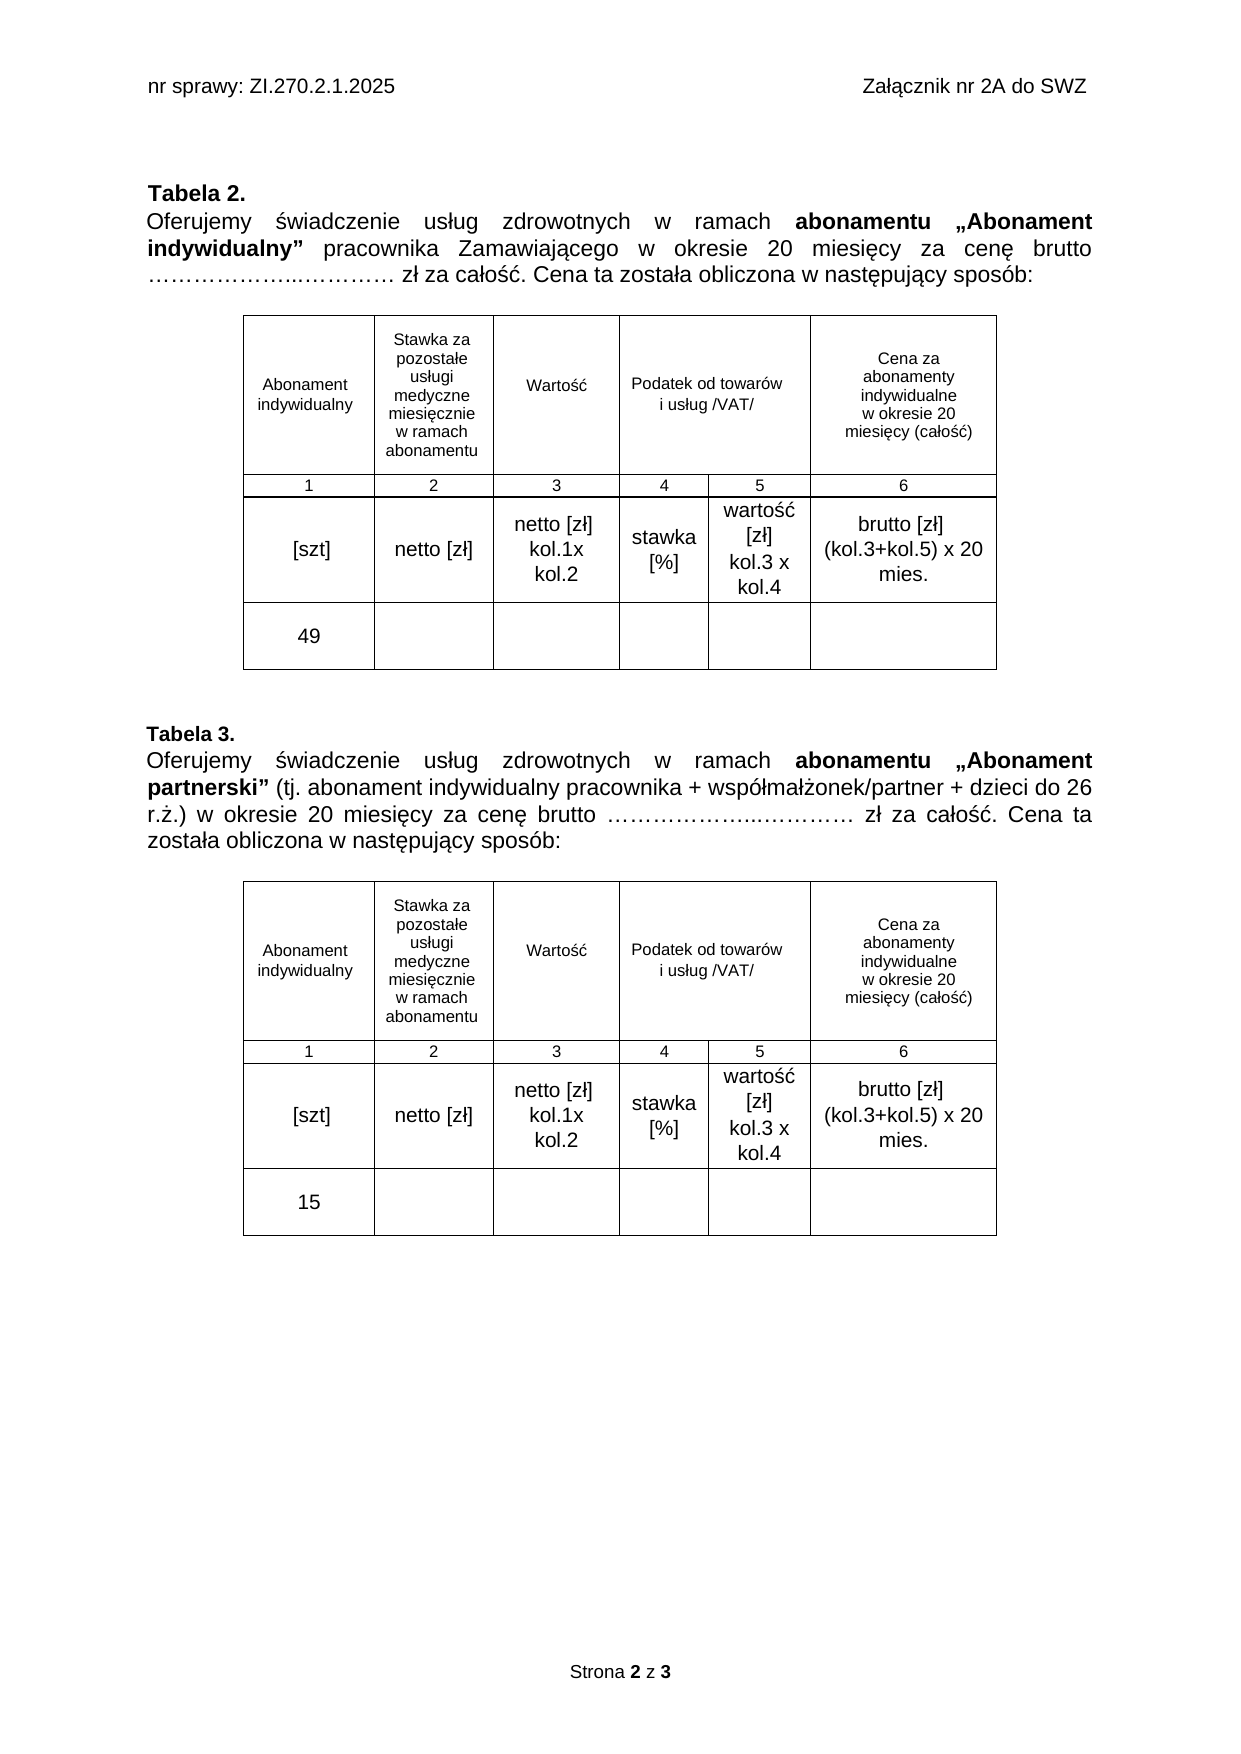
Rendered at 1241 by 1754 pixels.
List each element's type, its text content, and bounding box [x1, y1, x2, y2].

table_cell 6 [811, 1041, 996, 1062]
table_cell 1 [244, 475, 374, 496]
text Oferujemy świadczenie usług zdrowotnych w ramach abonamentu „Abonament indywidualny” pracownika Zamawiającego w okresie 20 miesięcy za cenę brutto ………………...………… zł za całość. Cena ta została obliczona w następujący sposób: [146, 208, 1093, 287]
text Tabela 2. [148, 180, 1093, 207]
table_header Wartość [494, 316, 619, 474]
table_cell [375, 1169, 493, 1235]
table_cell [811, 603, 996, 669]
table_cell wartość [zł] kol.3 x kol.4 [709, 1064, 810, 1168]
table_cell 1 [244, 1041, 374, 1062]
table_cell 5 [709, 1041, 810, 1062]
table_header Wartość [494, 882, 619, 1040]
table_header Cena za abonamenty indywidualne w okresie 20 miesięcy (całość) [811, 882, 996, 1040]
text Oferujemy świadczenie usług zdrowotnych w ramach abonamentu „Abonament partnerski” (tj. abonament indywidualny pracownika + współmałżonek/partner + dzieci do 26 r.ż.) w okresie 20 miesięcy za cenę brutto ………………...………… zł za całość. Cena ta została obliczona w następujący sposób: [146, 747, 1093, 853]
table_cell [375, 603, 493, 669]
table_cell brutto [zł] (kol.3+kol.5) x 20 mies. [811, 1064, 996, 1168]
table_header Abonament indywidualny [244, 882, 374, 1040]
table_cell netto [zł] kol.1x kol.2 [494, 1064, 619, 1168]
table_cell [494, 603, 619, 669]
table_cell [494, 1169, 619, 1235]
table_cell 2 [375, 1041, 493, 1062]
table_cell 2 [375, 475, 493, 496]
table_cell netto [zł] kol.1x kol.2 [494, 498, 619, 602]
table_cell netto [zł] [375, 498, 493, 602]
table_cell [620, 1169, 708, 1235]
table_cell 15 [244, 1169, 374, 1235]
table_header Stawka za pozostałe usługi medyczne miesięcznie w ramach abonamentu [375, 882, 493, 1040]
table_cell wartość [zł] kol.3 x kol.4 [709, 498, 810, 602]
table_cell [620, 603, 708, 669]
table_header Podatek od towarów i usług /VAT/ [620, 316, 810, 474]
table_cell [811, 1169, 996, 1235]
table_cell 4 [620, 1041, 708, 1062]
text Tabela 3. [146, 722, 983, 746]
table_cell stawka [%] [620, 1064, 708, 1168]
table_header Cena za abonamenty indywidualne w okresie 20 miesięcy (całość) [811, 316, 996, 474]
table_cell 4 [620, 475, 708, 496]
table_cell [709, 603, 810, 669]
table_cell 6 [811, 475, 996, 496]
table_cell [szt] [244, 498, 374, 602]
table_cell 3 [494, 475, 619, 496]
table_cell netto [zł] [375, 1064, 493, 1168]
table_header Podatek od towarów i usług /VAT/ [620, 882, 810, 1040]
table_cell 3 [494, 1041, 619, 1062]
table_cell [szt] [244, 1064, 374, 1168]
table_header Stawka za pozostałe usługi medyczne miesięcznie w ramach abonamentu [375, 316, 493, 474]
table_cell 49 [244, 603, 374, 669]
table_cell 5 [709, 475, 810, 496]
table_cell [709, 1169, 810, 1235]
table_header Abonament indywidualny [244, 316, 374, 474]
table_cell stawka [%] [620, 498, 708, 602]
table_cell brutto [zł] (kol.3+kol.5) x 20 mies. [811, 498, 996, 602]
